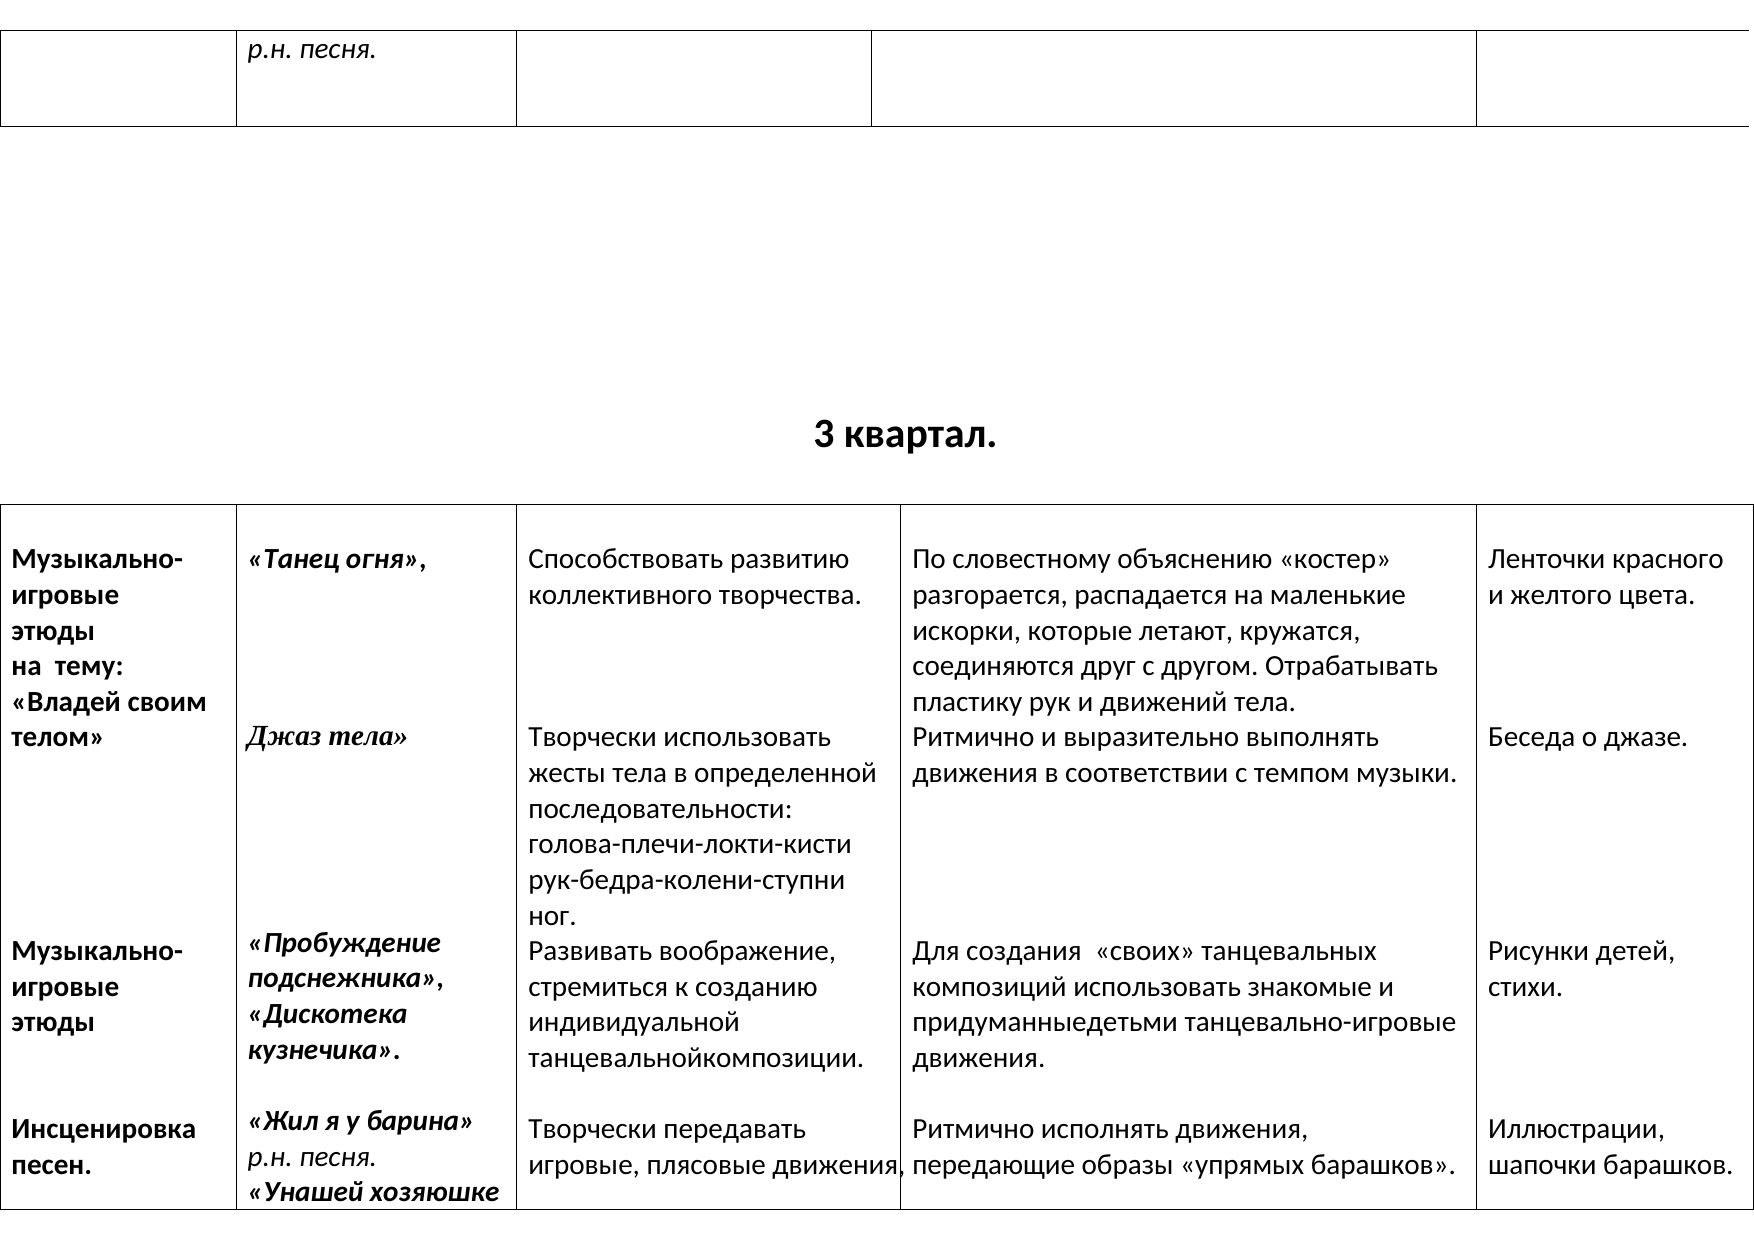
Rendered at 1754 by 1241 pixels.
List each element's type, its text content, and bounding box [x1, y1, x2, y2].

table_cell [872, 31, 1476, 126]
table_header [237, 505, 516, 1209]
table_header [1, 505, 236, 1209]
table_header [1477, 505, 1753, 1209]
text 3 квартал. [118, 407, 1693, 458]
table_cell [1477, 31, 1749, 126]
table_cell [1, 31, 236, 126]
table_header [517, 505, 900, 1209]
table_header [901, 505, 1476, 1209]
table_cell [517, 31, 871, 126]
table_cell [237, 31, 516, 126]
